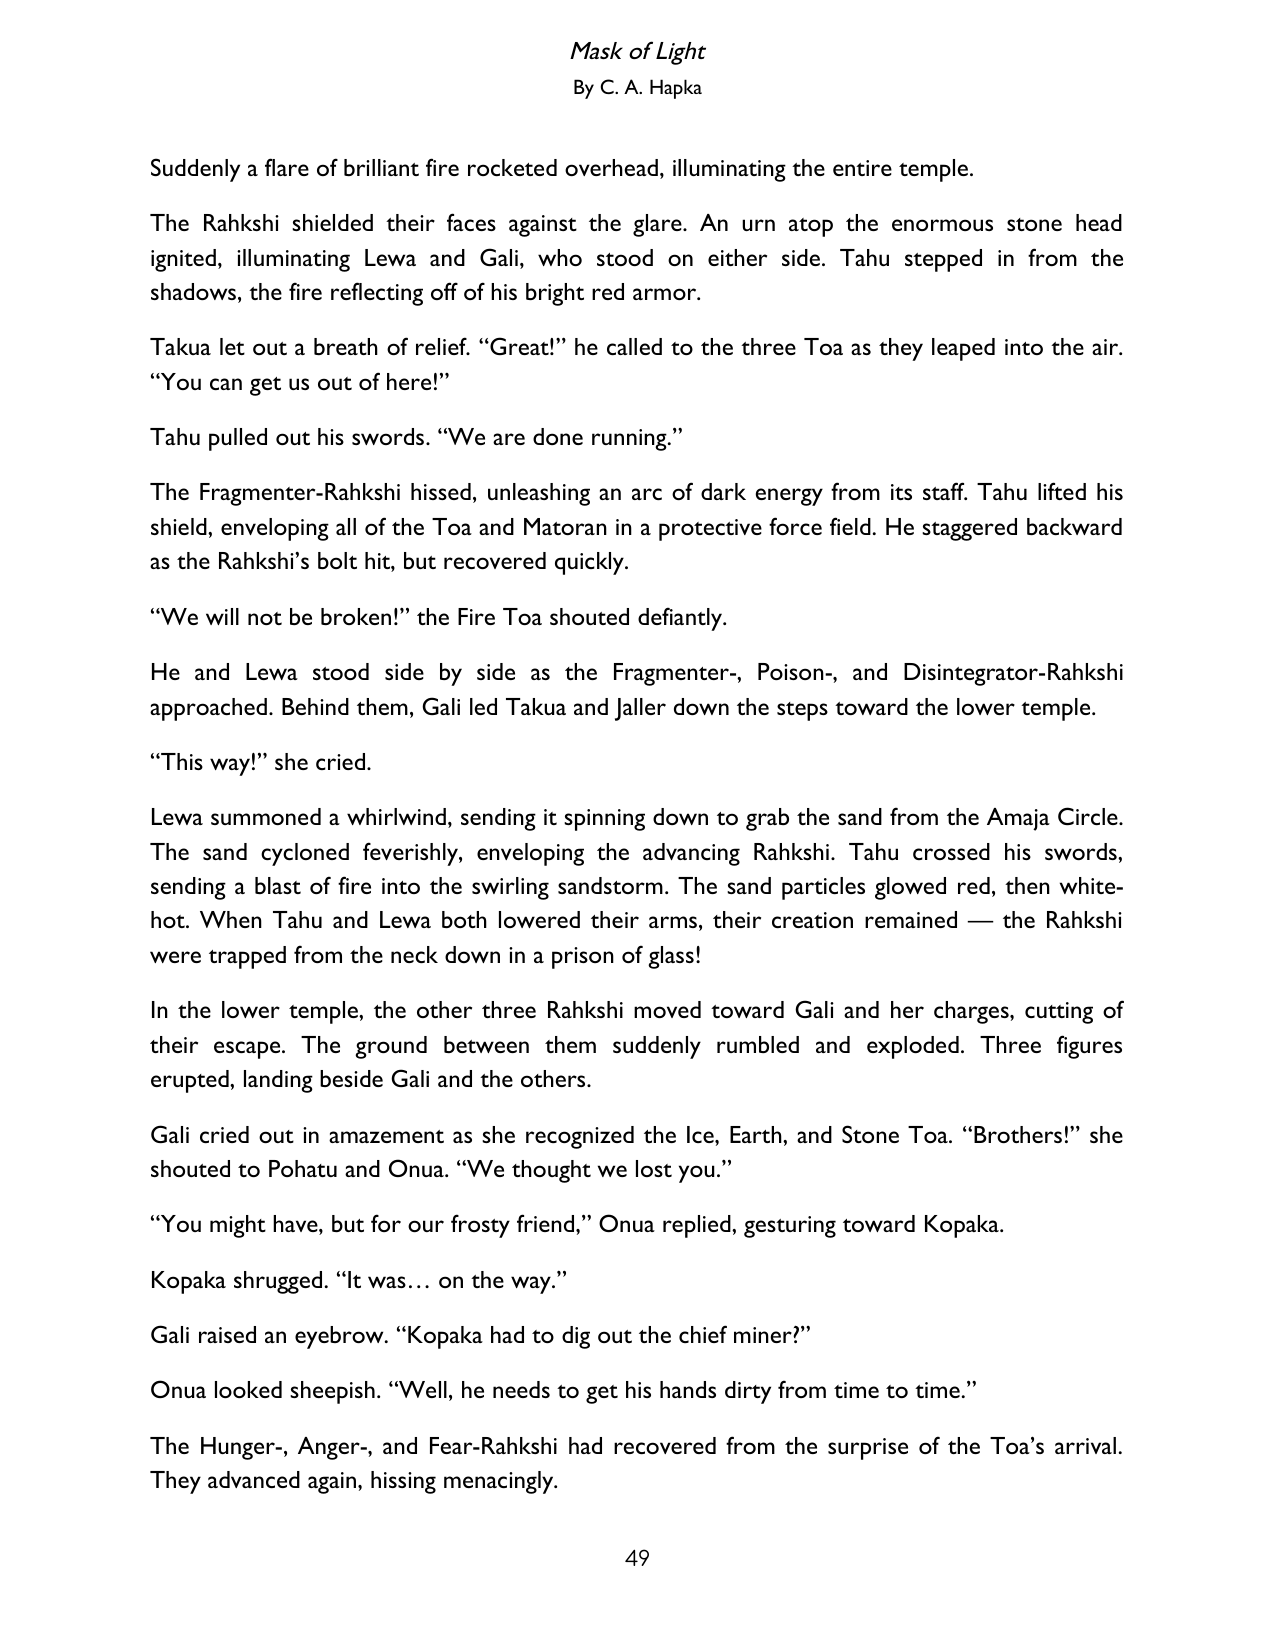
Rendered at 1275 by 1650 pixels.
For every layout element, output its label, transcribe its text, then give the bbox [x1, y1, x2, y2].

text Lewa summoned a whirlwind, sending it spinning down to grab the sand from the Amaja Circle. The sand cycloned feverishly, enveloping the advancing Rahkshi. Tahu crossed his swords, sending a blast of fire into the swirling sandstorm. The sand particles glowed red, then white-hot. When Tahu and Lewa both lowered their arms, their creation remained — the Rahkshi were trapped from the neck down in a prison of glass! [150, 799, 1125, 972]
text Takua let out a breath of relief. “Great!” he called to the three Toa as they leaped into the air. “You can get us out of here!” [150, 329, 1125, 398]
text Onua looked sheepish. “Well, he needs to get his hands dirty from time to time.” [150, 1373, 1125, 1407]
text He and Lewa stood side by side as the Fragmenter-, Poison-, and Disintegrator-Rahkshi approached. Behind them, Gali led Takua and Jaller down the steps toward the lower temple. [150, 654, 1125, 723]
text The Hunger-, Anger-, and Fear-Rahkshi had recovered from the surprise of the Toa’s arrival. They advanced again, hissing menacingly. [150, 1428, 1125, 1497]
text The Fragmenter-Rahkshi hissed, unleashing an arc of dark energy from its staff. Tahu lifted his shield, enveloping all of the Toa and Matoran in a protective force field. He staggered backward as the Rahkshi’s bolt hit, but recovered quickly. [150, 475, 1125, 578]
text “We will not be broken!” the Fire Toa shouted defiantly. [150, 599, 1125, 633]
text In the lower temple, the other three Rahkshi moved toward Gali and her charges, cutting of their escape. The ground between them suddenly rumbled and exploded. Three figures erupted, landing beside Gali and the others. [150, 993, 1125, 1096]
text Gali raised an eyebrow. “Kopaka had to dig out the chief miner?” [150, 1317, 1125, 1352]
text Tahu pulled out his swords. “We are done running.” [150, 419, 1125, 454]
text The Rahkshi shielded their faces against the glare. An urn atop the enormous stone head ignited, illuminating Lewa and Gali, who stood on either side. Tahu stepped in from the shadows, the fire reflecting off of his bright red armor. [150, 205, 1125, 309]
text “This way!” she cried. [150, 744, 1125, 778]
text Gali cried out in amazement as she recognized the Ice, Earth, and Stone Toa. “Brothers!” she shouted to Pohatu and Onua. “We thought we lost you.” [150, 1117, 1125, 1186]
text “You might have, but for our frosty friend,” Onua replied, gesturing toward Kopaka. [150, 1207, 1125, 1241]
text Kopaka shrugged. “It was… on the way.” [150, 1262, 1125, 1296]
text Suddenly a flare of brilliant fire rocketed overhead, illuminating the entire temple. [150, 150, 1125, 184]
